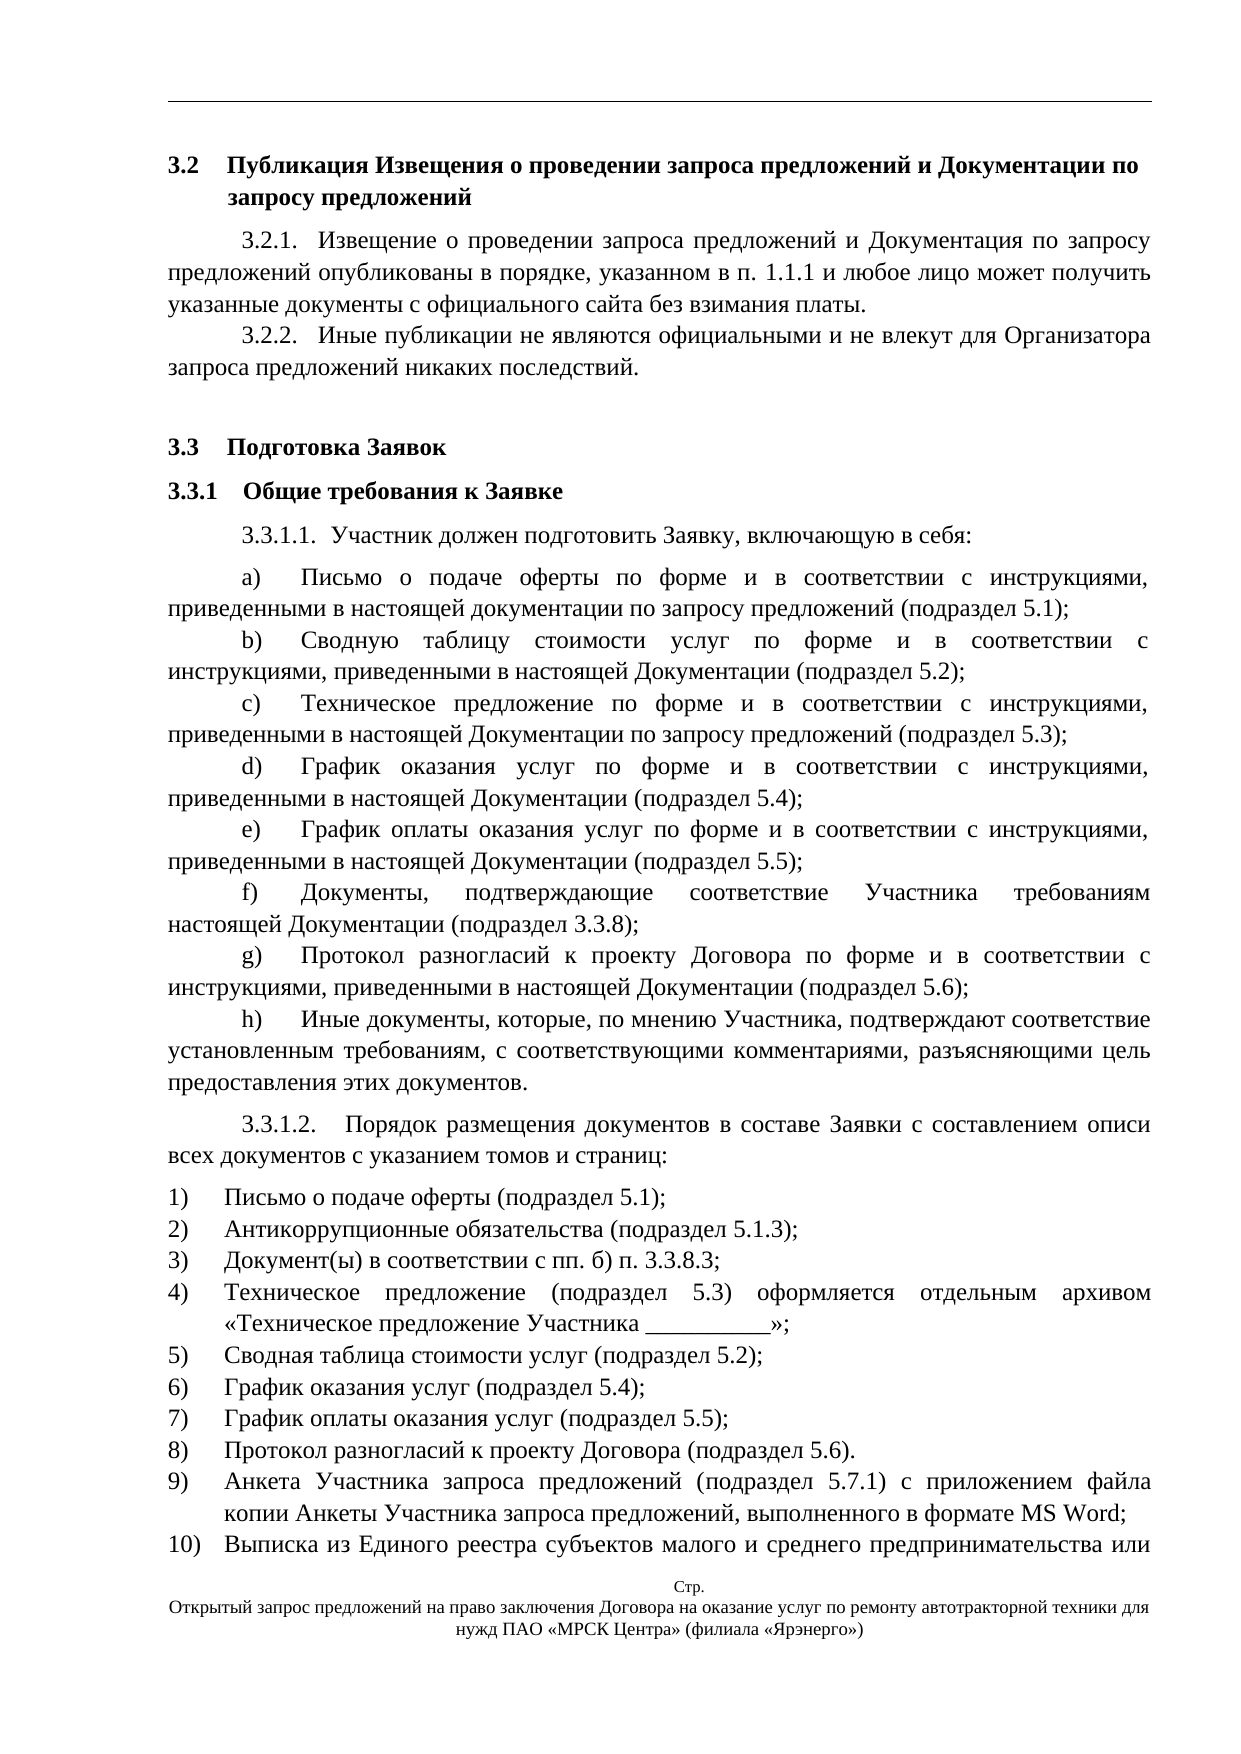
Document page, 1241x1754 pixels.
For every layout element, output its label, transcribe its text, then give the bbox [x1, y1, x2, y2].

list Документ(ы) в соответствии с пп. б) п. 3.3.8.3; [168, 1245, 1152, 1274]
list Сводную таблицу стоимости услуг по форме и в соответствии с инструкциями, приведенными в настоящей Документации (подраздел 5.2); [168, 625, 1148, 685]
list Иные публикации не являются официальными и не влекут для Организатора запроса предложений никаких последствий. [168, 320, 1152, 381]
list Порядок размещения документов в составе Заявки с составлением описи всех документов с указанием томов и страниц: [168, 1109, 1152, 1169]
list График оплаты оказания услуг (подраздел 5.5); [168, 1403, 1152, 1432]
list График оказания услуг по форме и в соответствии с инструкциями, приведенными в настоящей Документации (подраздел 5.4); [168, 751, 1149, 811]
list Письмо о подаче оферты по форме и в соответствии с инструкциями, приведенными в настоящей документации по запросу предложений (подраздел 5.1); [168, 562, 1148, 622]
list Анкета Участника запроса предложений (подраздел 5.7.1) с приложением файла копии Анкеты Участника запроса предложений, выполненного в формате MS Word; [168, 1466, 1152, 1527]
list Участник должен подготовить Заявку, включающую в себя: [168, 520, 1152, 548]
list Протокол разногласий к проекту Договора (подраздел 5.6). [168, 1435, 1152, 1463]
list График оказания услуг (подраздел 5.4); [168, 1372, 1152, 1400]
subtitle Публикация Извещения о проведении запроса предложений и Документации по запросу предложений [168, 150, 1152, 210]
list Документы, подтверждающие соответствие Участника требованиям настоящей Документации (подраздел 3.3.8); [168, 877, 1151, 938]
list Техническое предложение (подраздел 5.3) оформляется отдельным архивом «Техническое предложение Участника __________»; [168, 1277, 1152, 1337]
list Письмо о подаче оферты (подраздел 5.1); [168, 1182, 1152, 1211]
subtitle Подготовка Заявок [168, 432, 1152, 460]
list График оплаты оказания услуг по форме и в соответствии с инструкциями, приведенными в настоящей Документации (подраздел 5.5); [168, 814, 1149, 874]
list Техническое предложение по форме и в соответствии с инструкциями, приведенными в настоящей Документации по запросу предложений (подраздел 5.3); [168, 688, 1148, 748]
list Сводная таблица стоимости услуг (подраздел 5.2); [168, 1340, 1152, 1369]
subtitle Общие требования к Заявке [168, 476, 1152, 504]
list Антикоррупционные обязательства (подраздел 5.1.3); [168, 1214, 1152, 1243]
list Иные документы, которые, по мнению Участника, подтверждают соответствие установленным требованиям, с соответствующими комментариями, разъясняющими цель предоставления этих документов. [168, 1004, 1152, 1096]
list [168, 1529, 1152, 1558]
list Извещение о проведении запроса предложений и Документация по запросу предложений опубликованы в порядке, указанном в п. 1.1.1 и любое лицо может получить указанные документы с официального сайта без взимания платы. [168, 226, 1152, 317]
list Протокол разногласий к проекту Договора по форме и в соответствии с инструкциями, приведенными в настоящей Документации (подраздел 5.6); [168, 941, 1151, 1001]
